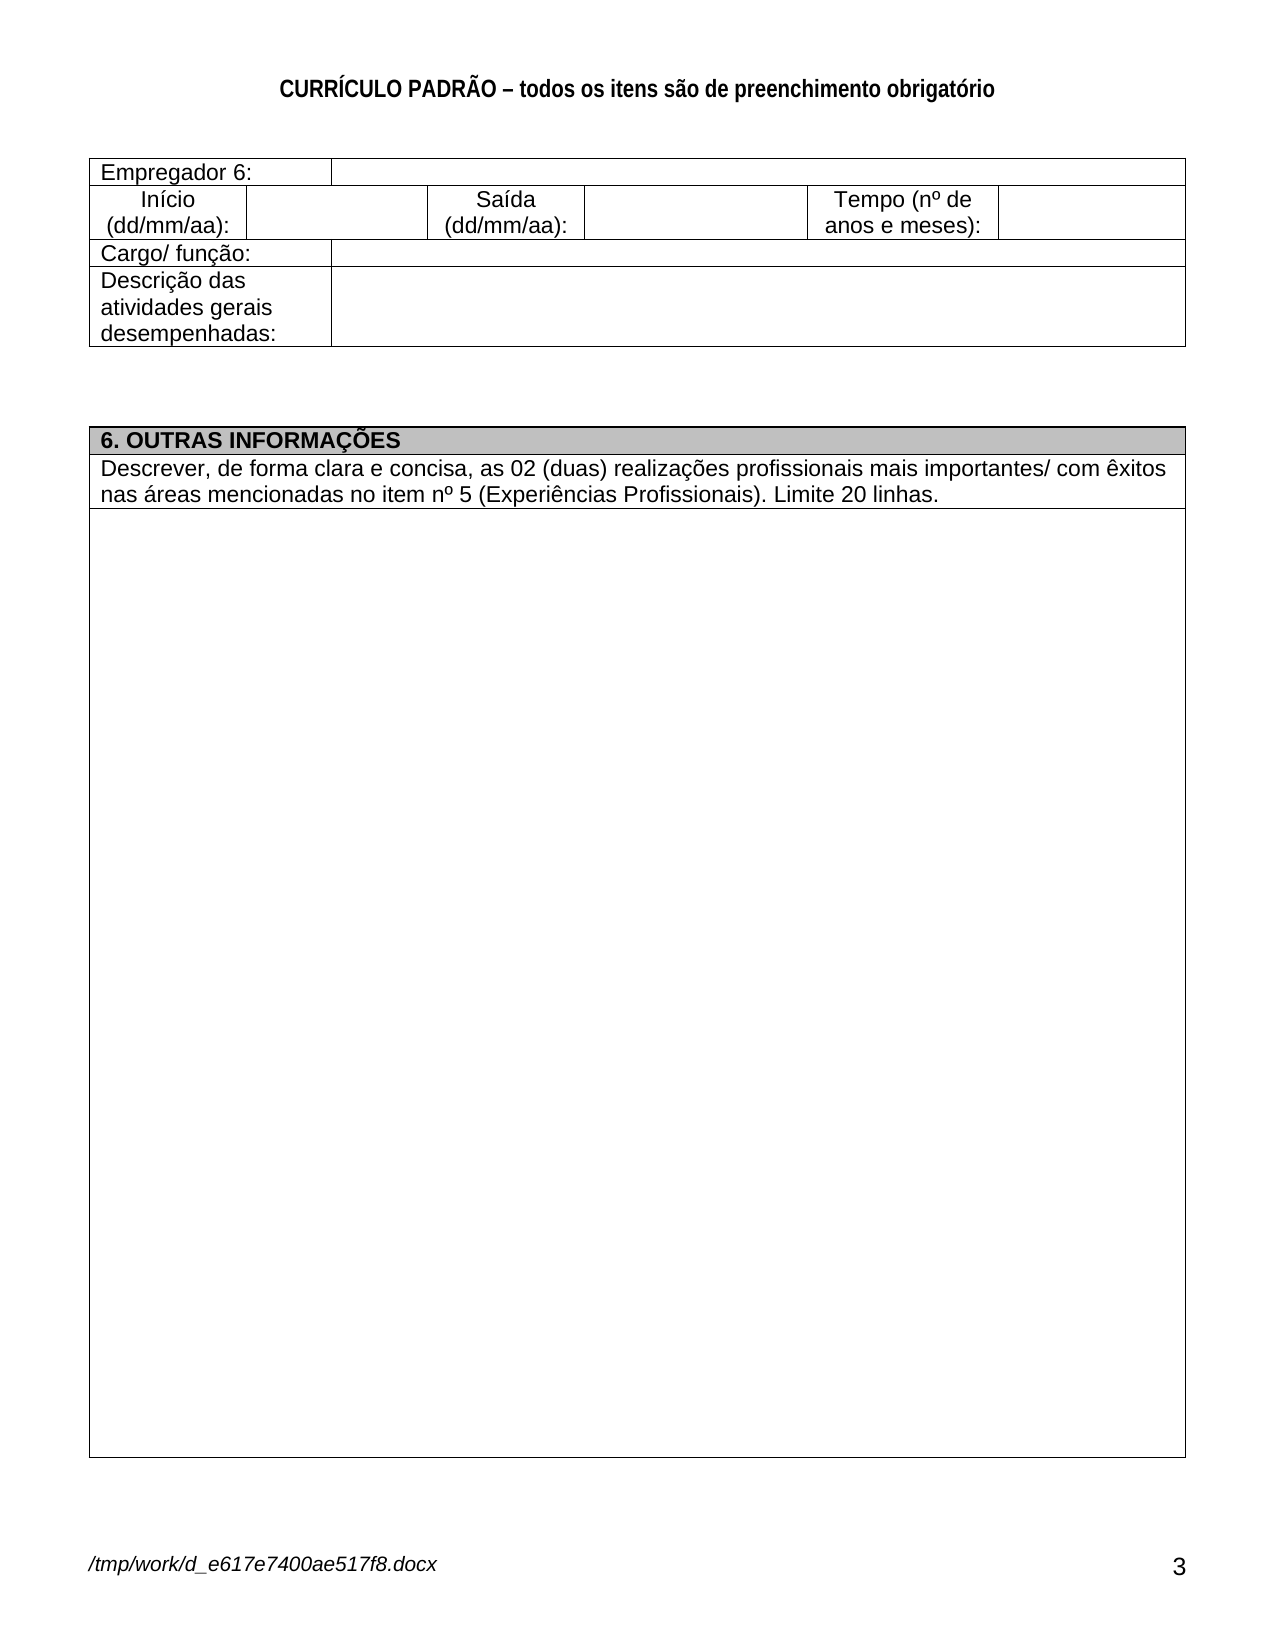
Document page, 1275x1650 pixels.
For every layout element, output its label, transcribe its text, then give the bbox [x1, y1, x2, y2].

table_cell [999, 186, 1185, 239]
table_cell [90, 509, 1185, 1457]
table_header [332, 159, 1185, 185]
table_cell Descrição das atividades gerais desempenhadas: [90, 267, 331, 346]
table_header Empregador 6: [90, 159, 331, 185]
table_cell [332, 267, 1185, 346]
table_cell Tempo (nº de anos e meses): [808, 186, 998, 239]
table_cell Descrever, de forma clara e concisa, as 02 (duas) realizações profissionais mais importantes/ com êxitos nas áreas mencionadas no item nº 5 (Experiências Profissionais). Limite 20 linhas. [90, 455, 1185, 507]
table_cell [332, 240, 1185, 266]
table_cell Cargo/ função: [90, 240, 331, 266]
table_cell [247, 186, 427, 239]
table_cell [585, 186, 807, 239]
table_cell Início (dd/mm/aa): [90, 186, 246, 239]
table_header 6. OUTRAS INFORMAÇÕES [90, 428, 1185, 454]
table_cell Saída (dd/mm/aa): [428, 186, 584, 239]
